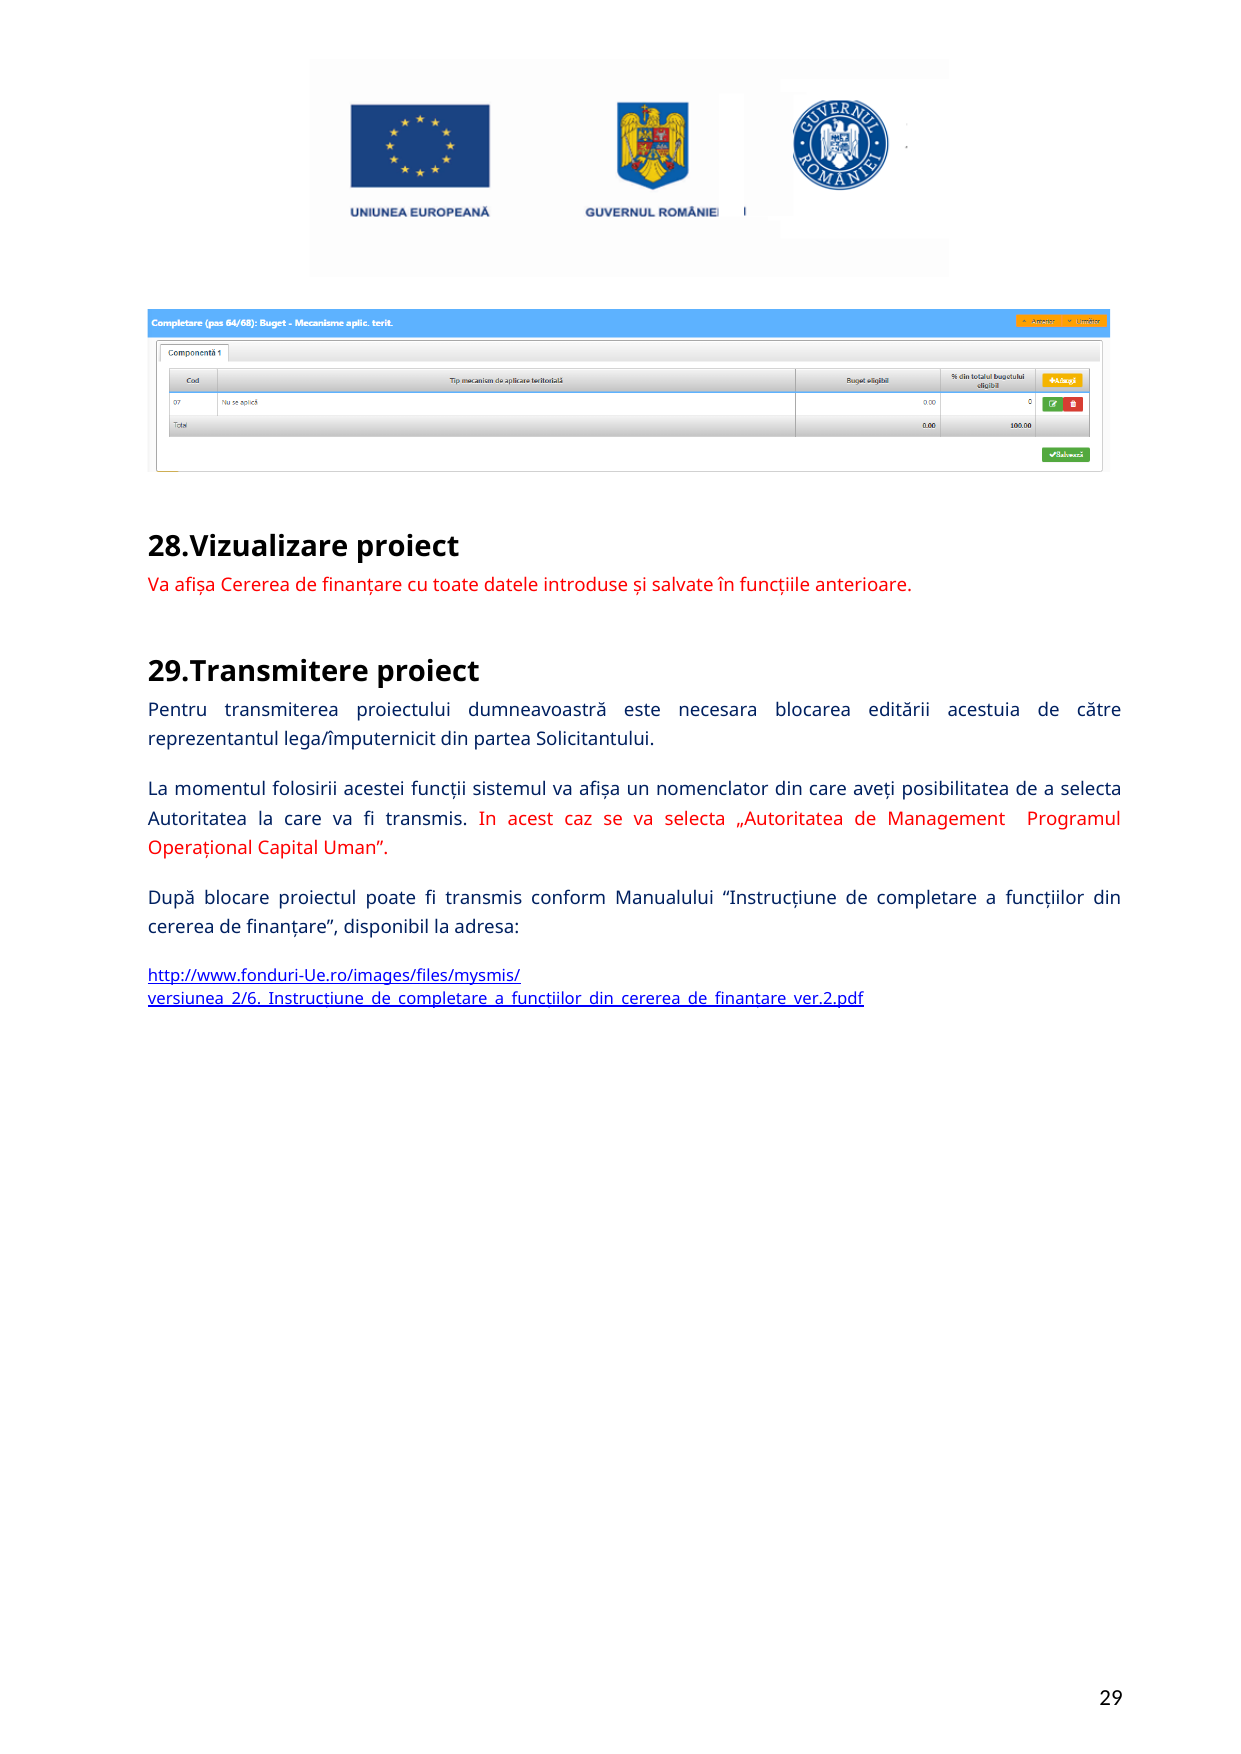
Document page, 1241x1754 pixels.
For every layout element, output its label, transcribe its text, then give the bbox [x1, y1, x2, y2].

text La momentul folosirii acestei funcţii sistemul va afișa un nomenclator din care aveți posibilitatea de a selecta Autoritatea la care va fi transmis. In acest caz se va selecta „Autoritatea de Management Programul Operaţional Capital Uman”. [148, 776, 1122, 860]
subtitle 29.Transmitere proiect [148, 651, 1122, 690]
text http://www.fonduri-Ue.ro/images/files/mysmis/versiunea_2/6._Instrucțiune_de_completare_a_funcțiilor_din_cererea_de_finanțare_ver.2.pdf [148, 964, 1122, 1009]
text După blocare proiectul poate fi transmis conform Manualului “Instrucțiune de completare a funcțiilor din cererea de finanțare”, disponibil la adresa: [148, 884, 1122, 939]
text Va afișa Cererea de finanțare cu toate datele introduse și salvate în funcțiile anterioare. [148, 571, 1122, 597]
picture [309, 59, 950, 277]
text Pentru transmiterea proiectului dumneavoastră este necesara blocarea editării acestuia de către reprezentantul lega/împuternicit din partea Solicitantului. [148, 696, 1122, 751]
subtitle 28.Vizualizare proiect [148, 526, 1122, 565]
picture [147, 309, 1110, 472]
